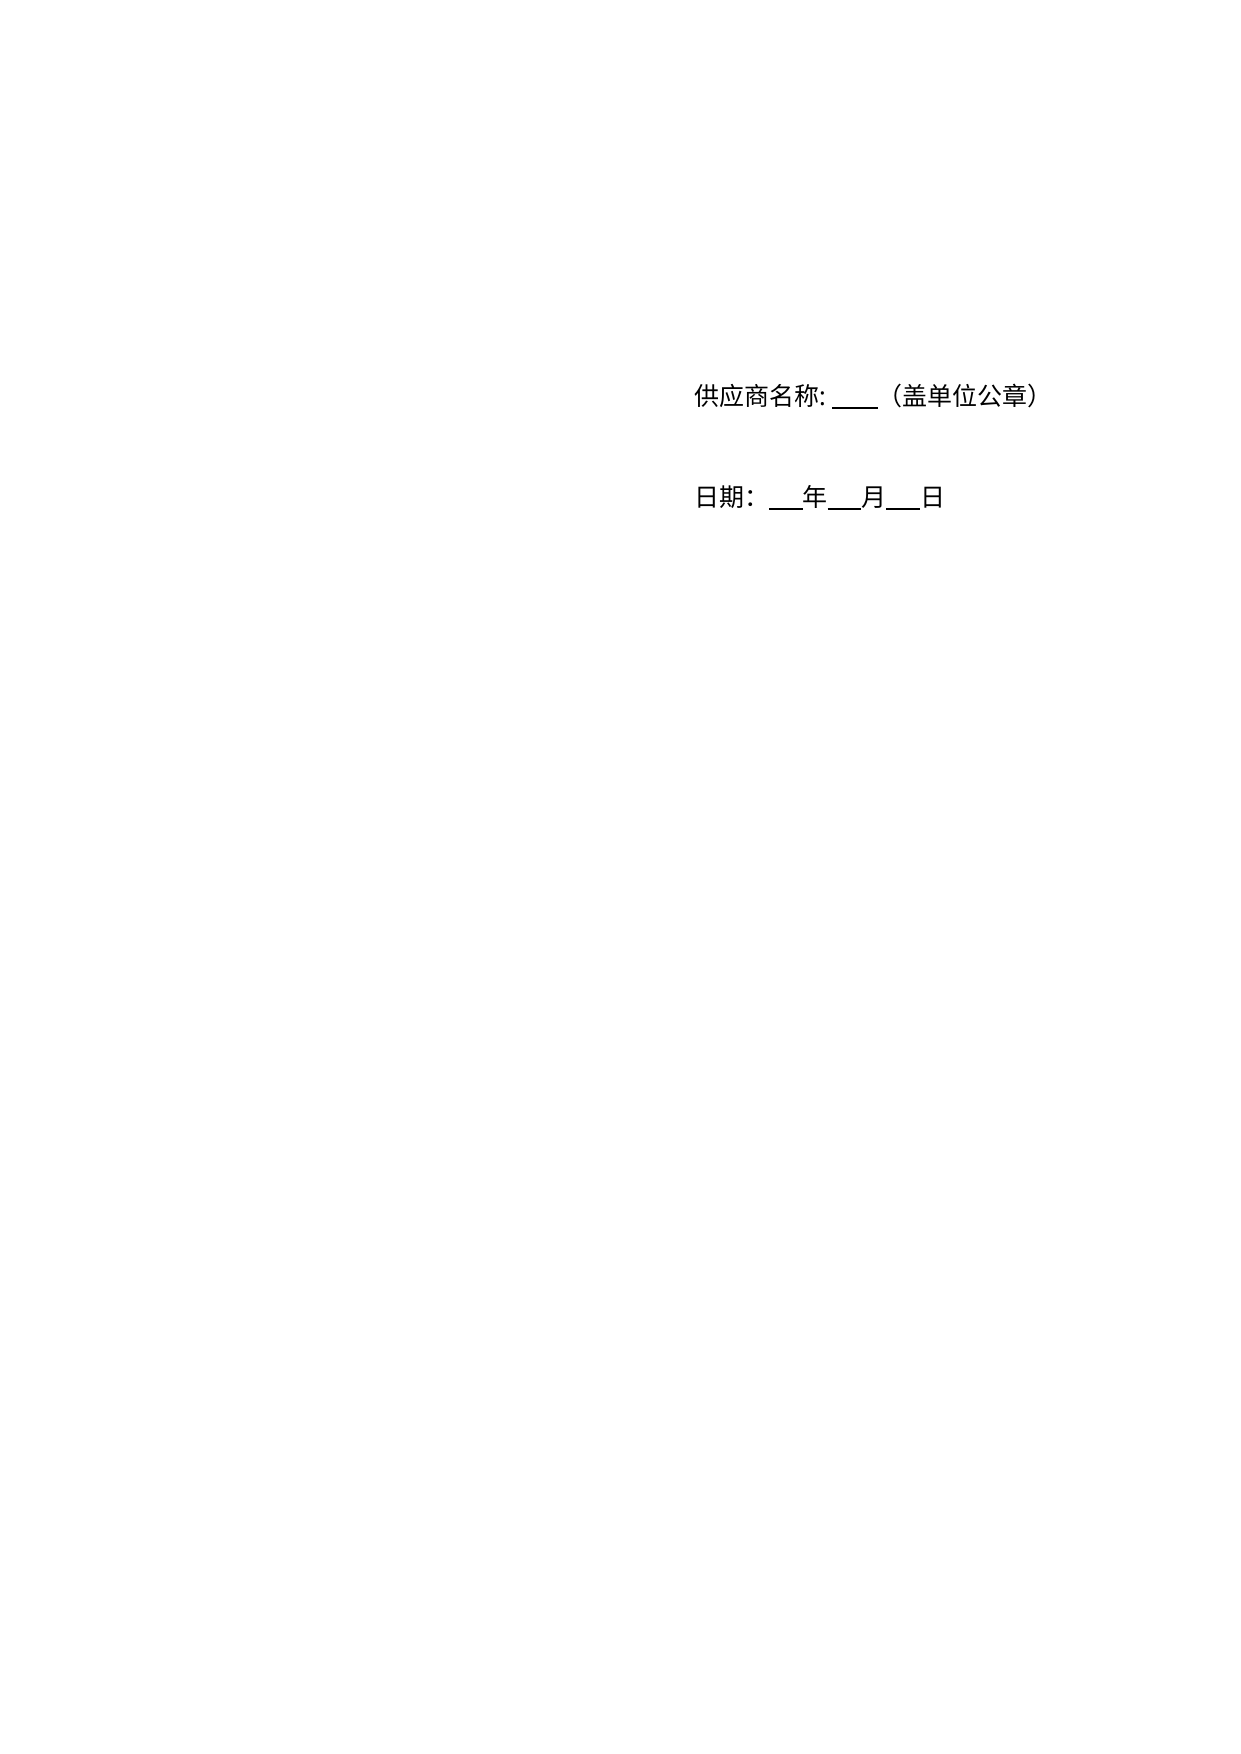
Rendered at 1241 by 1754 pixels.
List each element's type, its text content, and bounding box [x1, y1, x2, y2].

text 日期： 年 月 日 [148, 463, 1106, 528]
text 供应商名称: （盖单位公章） [148, 362, 1106, 427]
